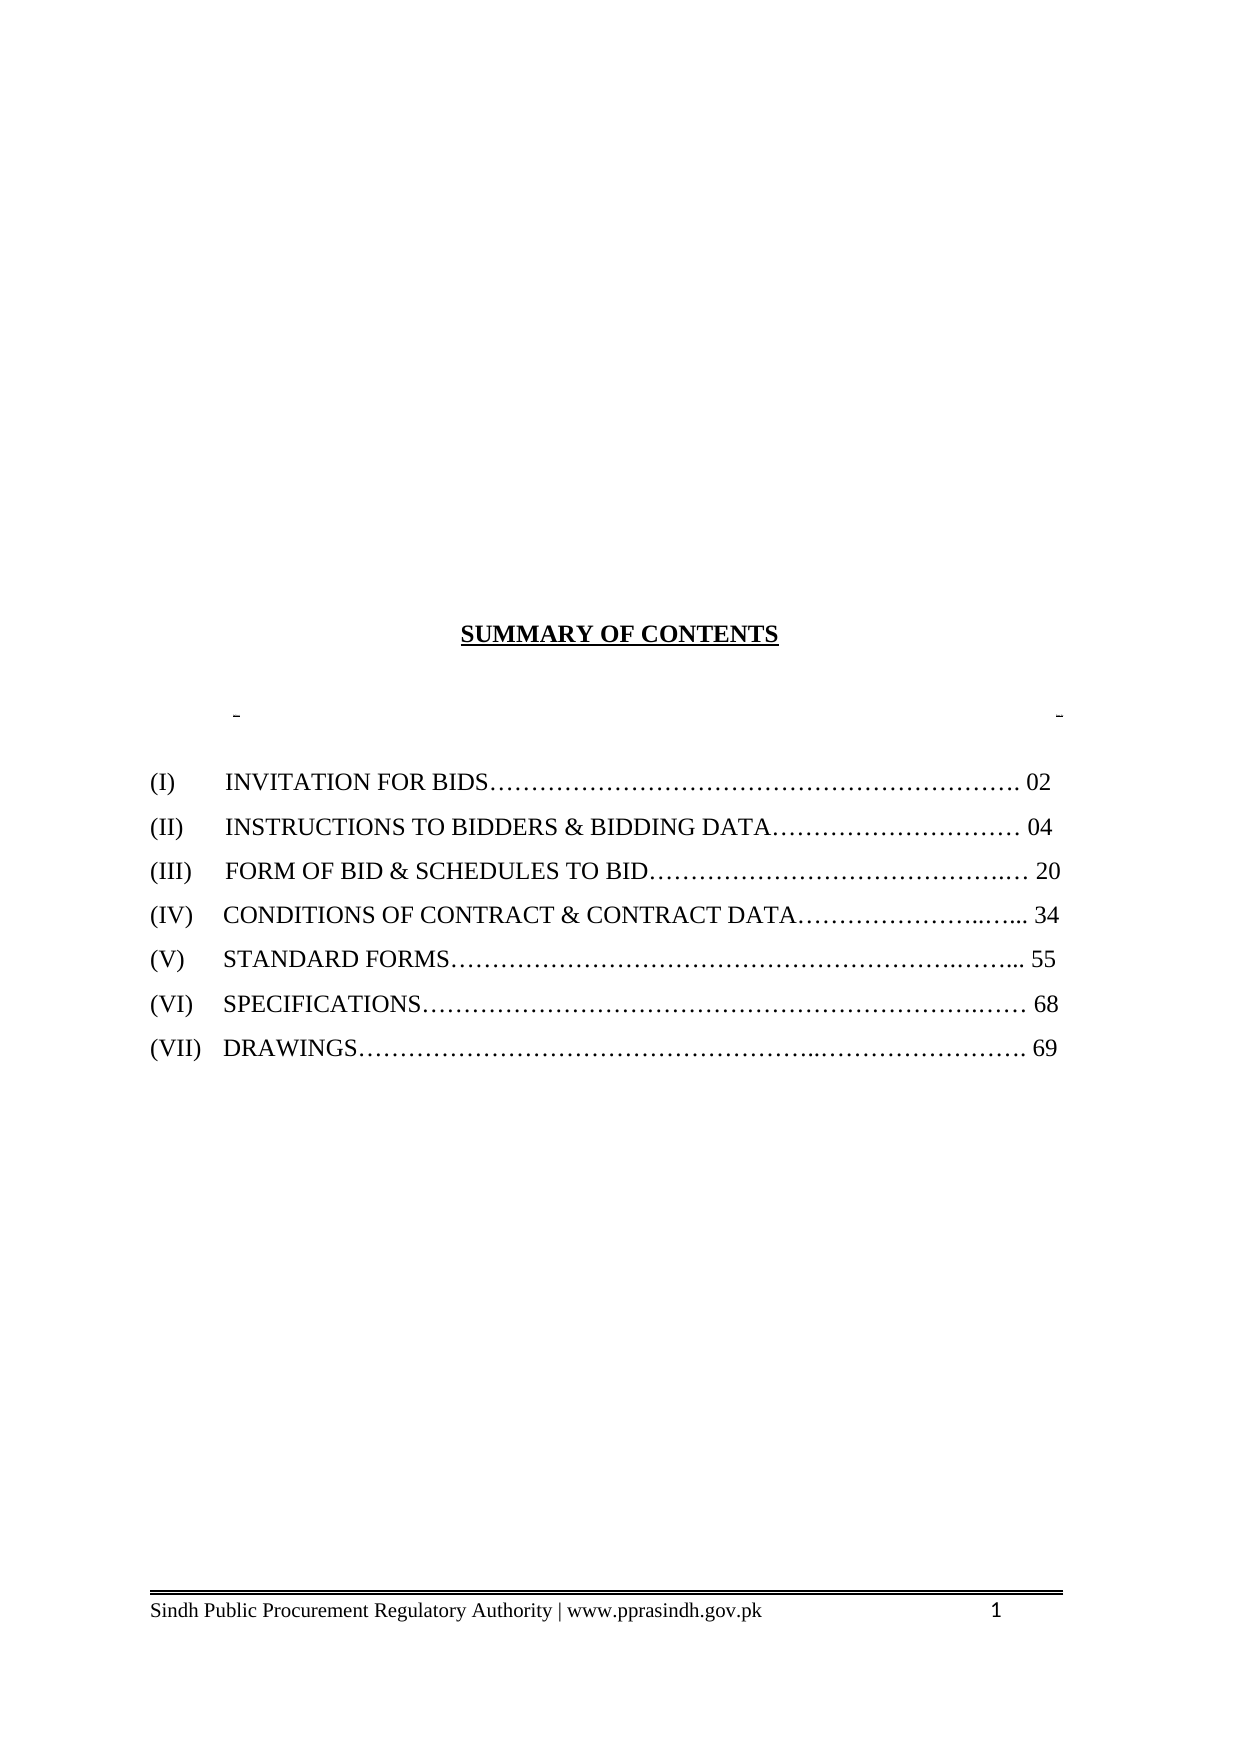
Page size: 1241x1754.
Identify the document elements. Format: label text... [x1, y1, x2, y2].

text (VII) DRAWINGS………………………………………………..……………………. 69 [150, 1033, 1063, 1062]
list INSTRUCTIONS TO BIDDERS & BIDDING DATA………………………… 04 [150, 812, 1063, 840]
text SUMMARY OF CONTENTS [460, 619, 1063, 648]
list FORM OF BID & SCHEDULES TO BID…………………………………….… 20 [150, 856, 1063, 884]
text (VI) SPECIFICATIONS………………………………………………………….…… 68 [150, 989, 1063, 1017]
text (V) STANDARD FORMS…………………………………………………….……... 55 [150, 944, 1063, 973]
text (IV) CONDITIONS OF CONTRACT & CONTRACT DATA…………………..…... 34 [150, 900, 1063, 929]
list INVITATION FOR BIDS………………………………………………………. 02 [150, 767, 1063, 796]
